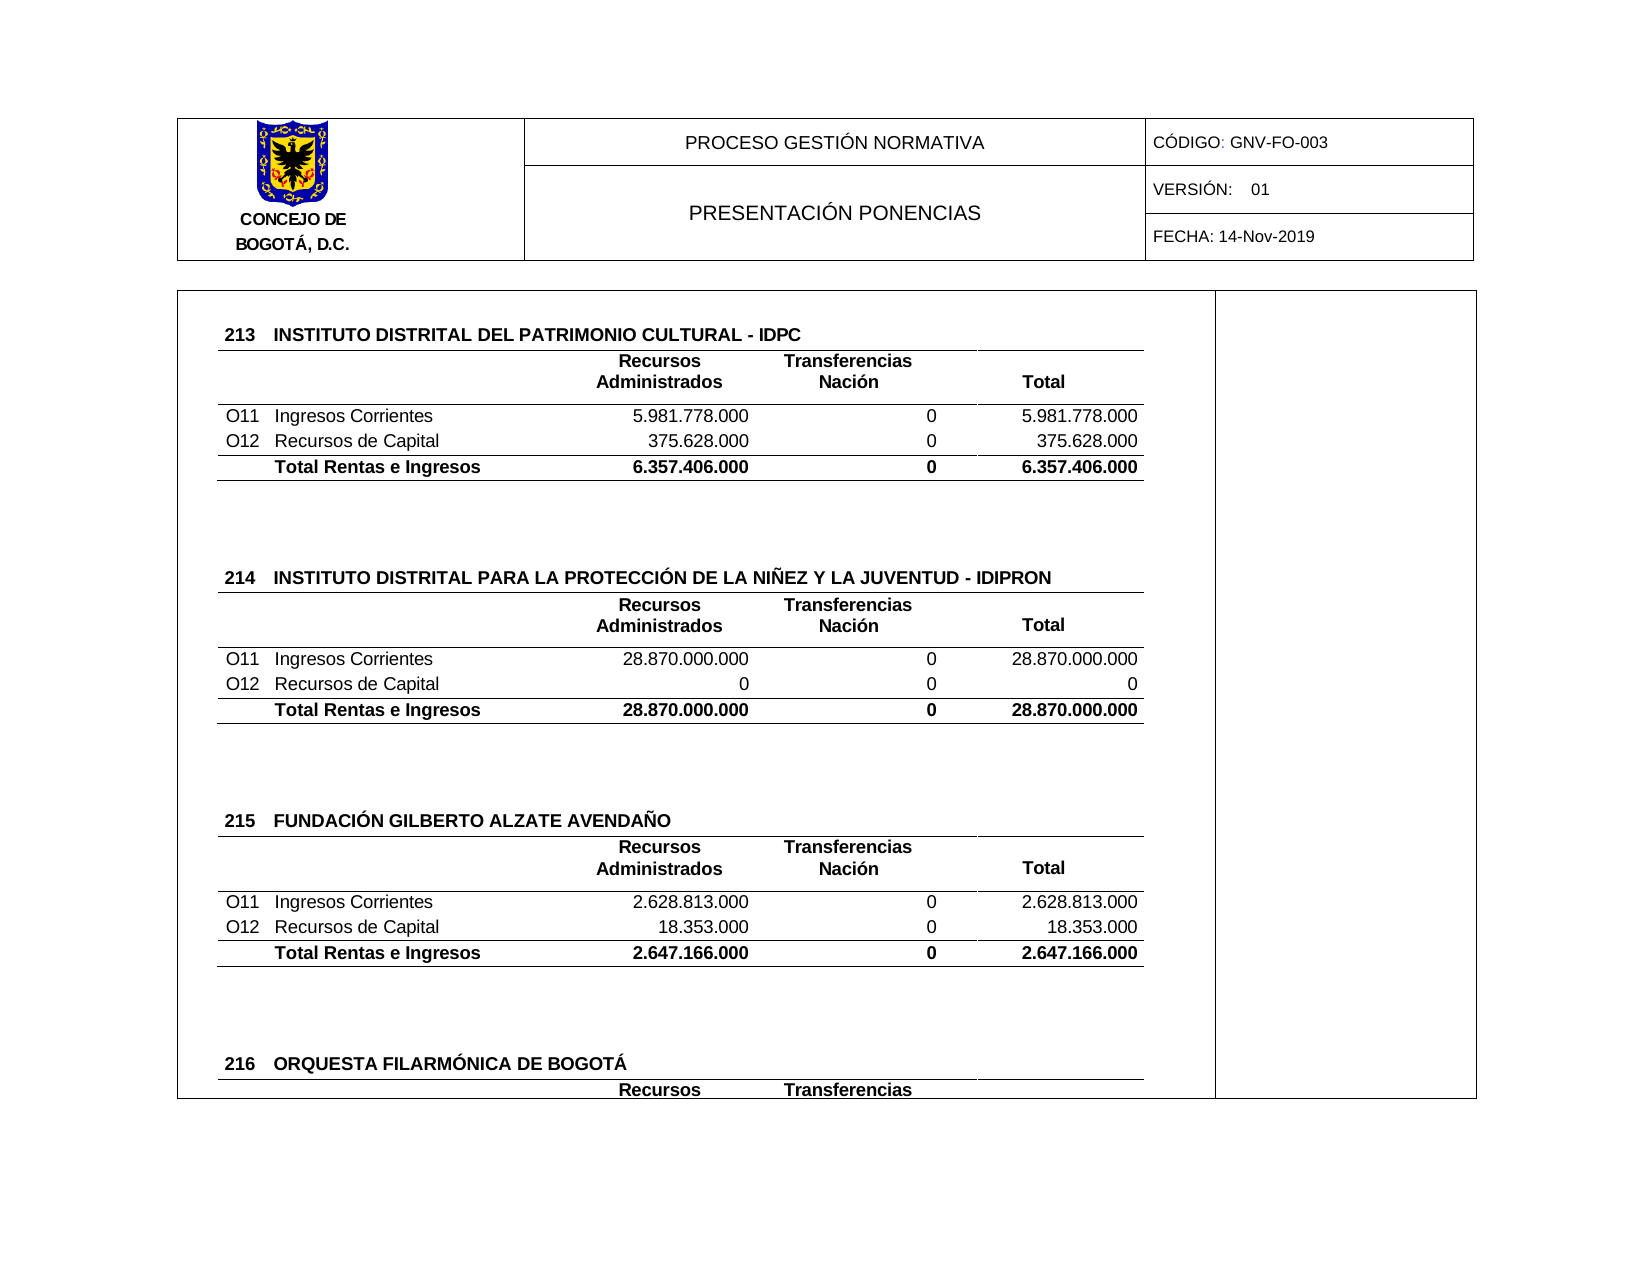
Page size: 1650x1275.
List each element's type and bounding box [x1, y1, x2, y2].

table_cell [178, 291, 1215, 1098]
table_cell [1216, 291, 1476, 1098]
